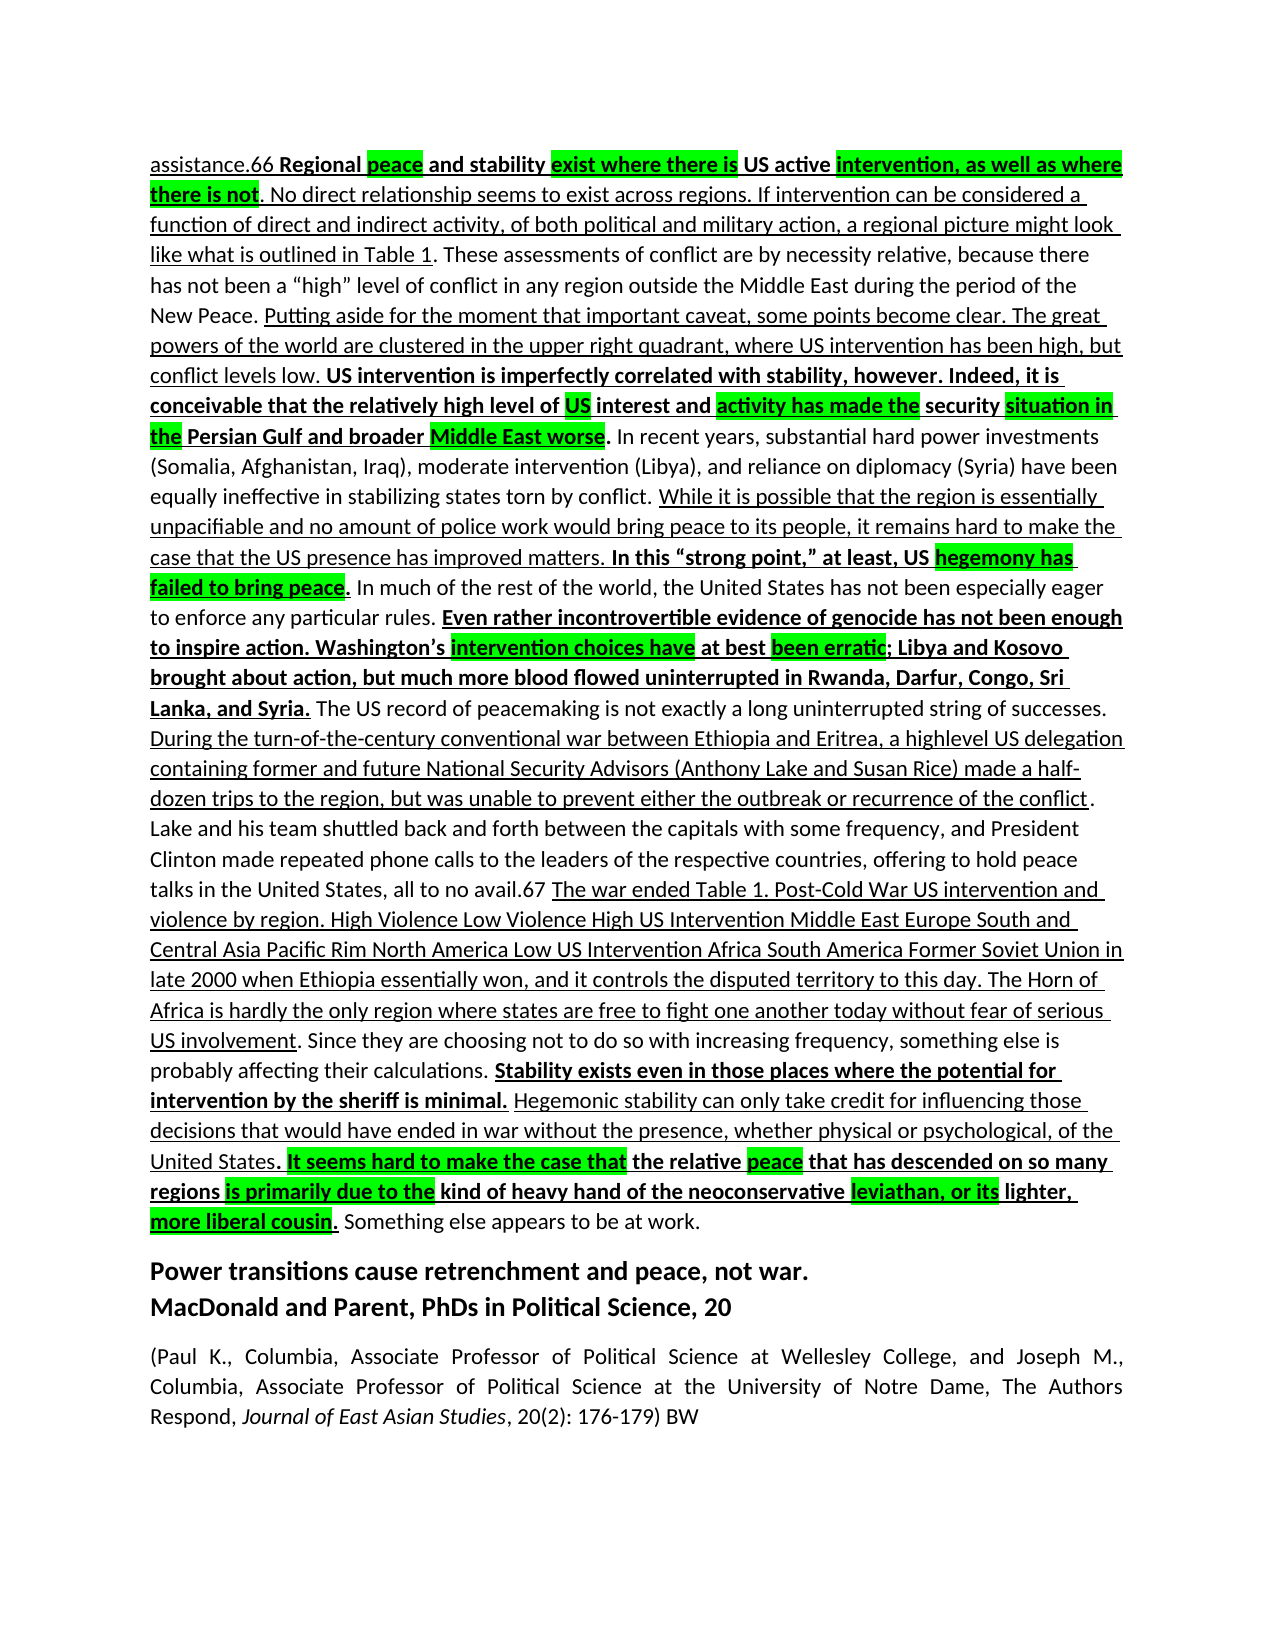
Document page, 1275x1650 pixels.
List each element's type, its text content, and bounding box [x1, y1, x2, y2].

text MacDonald and Parent, PhDs in Political Science, 20 [150, 1290, 1125, 1323]
subtitle Power transitions cause retrenchment and peace, not war. [150, 1254, 1125, 1287]
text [150, 150, 1125, 748]
text (Paul K., Columbia, Associate Professor of Political Science at Wellesley College, and Joseph M., Columbia, Associate Professor of Political Science at the University of Notre Dame, The Authors Respond, Journal of East Asian Studies, 20(2): 176-179) BW [150, 1342, 1125, 1431]
